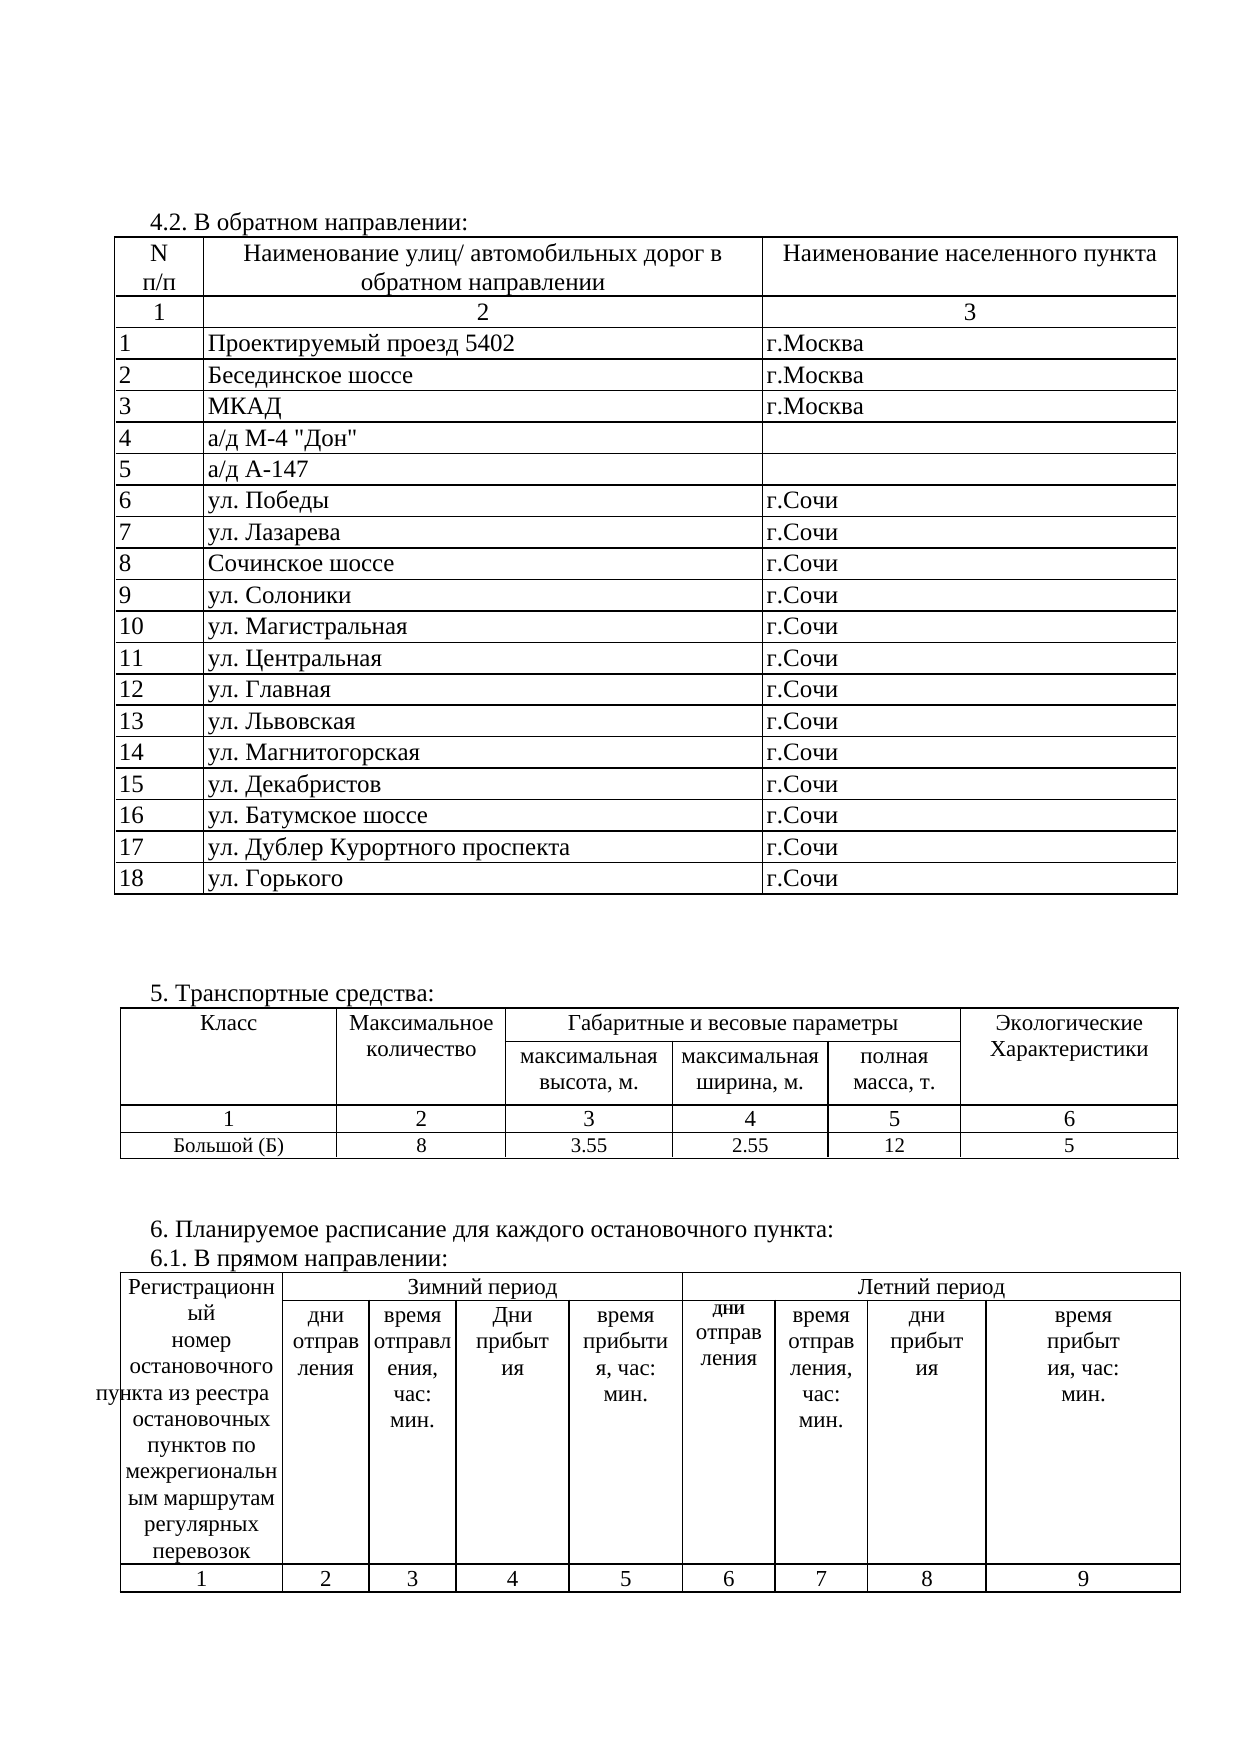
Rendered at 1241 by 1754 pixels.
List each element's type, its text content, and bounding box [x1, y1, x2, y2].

table_cell 1 [115, 296, 203, 327]
table_cell 15 [115, 768, 203, 799]
table_header Класс [121, 1009, 336, 1104]
table_cell г.Москва [763, 358, 1177, 390]
table_cell ул. Магнитогорская [204, 737, 762, 767]
table_cell 3 [115, 391, 203, 421]
table_cell 5 [829, 1106, 960, 1132]
table_cell 2 [204, 297, 762, 327]
table_cell максимальная высота, м. [506, 1042, 672, 1104]
table_cell 7 [115, 517, 203, 547]
table_cell время прибыт ия, час: мин. [987, 1301, 1180, 1563]
text 5. Транспортные средства: [150, 978, 1090, 1007]
table_cell 1 [121, 1565, 282, 1591]
table_cell 8 [868, 1565, 985, 1591]
table_cell 2 [337, 1106, 505, 1132]
table_cell 3 [506, 1106, 672, 1132]
table_cell 4 [457, 1565, 568, 1591]
table_cell 9 [987, 1565, 1180, 1591]
table_cell г.Сочи [763, 516, 1177, 547]
table_cell 10 [115, 611, 203, 641]
table_cell полная масса, т. [829, 1042, 960, 1104]
table_cell [763, 453, 1177, 484]
table_cell 4 [673, 1106, 827, 1132]
table_cell ул. Магистральная [204, 612, 762, 641]
table_cell время отправ ления, час: мин. [776, 1301, 867, 1563]
table_cell 8 [337, 1133, 505, 1157]
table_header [121, 1273, 282, 1563]
table_cell ул. Львовская [204, 706, 762, 736]
table_header Наименование населенного пункта [763, 238, 1177, 295]
text 6.1. В прямом направлении: [150, 1243, 1090, 1272]
table_cell 4 [115, 422, 203, 453]
table_cell 12 [829, 1133, 960, 1157]
table_cell ул. Батумское шоссе [204, 800, 762, 830]
table_cell 5 [961, 1133, 1177, 1157]
table_cell дни отправ ления [283, 1301, 368, 1563]
table_cell Бесединское шоссе [204, 360, 762, 390]
table_cell 3 [763, 295, 1177, 327]
table_cell а/д М-4 "Дон" [204, 423, 762, 453]
table_cell а/д А-147 [204, 454, 762, 484]
table_header Зимний период [283, 1273, 682, 1299]
table_cell МКАД [204, 391, 762, 421]
table_header Экологические Характеристики [961, 1009, 1177, 1104]
table_cell ул. Солоники [204, 580, 762, 610]
table_header Максимальное количество [337, 1009, 505, 1104]
table_cell г.Сочи [763, 736, 1177, 767]
table_cell 8 [115, 548, 203, 578]
table_cell 17 [115, 831, 203, 862]
table_cell 2 [115, 359, 203, 390]
table_cell 6 [961, 1106, 1177, 1132]
table_cell ул. Главная [204, 675, 762, 704]
table_cell г.Сочи [763, 830, 1177, 862]
table_cell г.Москва [763, 327, 1177, 358]
table_cell г.Сочи [763, 767, 1177, 799]
table_cell г.Сочи [763, 641, 1177, 673]
table_cell 9 [115, 580, 203, 610]
table_cell 6 [683, 1565, 774, 1591]
table_header Наименование улиц/ автомобильных дорог в обратном направлении [204, 238, 762, 295]
table_cell 2.55 [673, 1133, 827, 1157]
table_cell Дни прибыт ия [457, 1301, 568, 1563]
table_cell дни прибыт ия [868, 1301, 985, 1563]
table_cell 12 [115, 674, 203, 704]
table_cell 1 [121, 1106, 336, 1132]
table_cell время прибыти я, час: мин. [570, 1301, 682, 1563]
table_cell Сочинское шоссе [204, 549, 762, 578]
table_cell ул. Победы [204, 486, 762, 516]
table_cell г.Сочи [763, 610, 1177, 641]
table_cell 7 [776, 1565, 867, 1591]
table_cell 16 [115, 800, 203, 830]
table_cell ул. Лазарева [204, 517, 762, 547]
table_cell г.Сочи [763, 673, 1177, 704]
table_cell ул. Декабристов [204, 769, 762, 799]
table_cell 18 [115, 863, 203, 893]
table_cell 14 [115, 737, 203, 767]
table_cell 2 [283, 1565, 368, 1591]
table_cell 5 [570, 1565, 682, 1591]
table_cell 6 [115, 485, 203, 516]
table_cell г.Сочи [763, 547, 1177, 578]
table_cell ДНИ отправ ления [683, 1301, 774, 1563]
table_cell 11 [115, 643, 203, 673]
table_cell время отправл ения, час: мин. [370, 1301, 455, 1563]
table_cell Проектируемый проезд 5402 [204, 328, 762, 358]
table_header N п/п [115, 238, 203, 295]
table_cell 1 [115, 328, 203, 358]
table_cell ул. Дублер Курортного проспекта [204, 832, 762, 862]
table_cell г.Сочи [763, 704, 1177, 736]
table_cell г.Сочи [763, 799, 1177, 830]
table_cell 3.55 [506, 1133, 672, 1157]
table_cell 13 [115, 705, 203, 736]
table_cell ул. Центральная [204, 643, 762, 673]
text 6. Планируемое расписание для каждого остановочного пункта: [150, 1214, 1090, 1243]
table_header Габаритные и весовые параметры [506, 1009, 960, 1041]
table_cell г.Москва [763, 390, 1177, 421]
table_cell г.Сочи [763, 862, 1177, 893]
table_cell г.Сочи [763, 484, 1177, 516]
table_cell ул. Горького [204, 863, 762, 893]
text 4.2. В обратном направлении: [150, 207, 1090, 236]
table_cell Большой (Б) [121, 1133, 336, 1157]
table_cell 3 [370, 1565, 455, 1591]
table_cell г.Сочи [763, 579, 1177, 610]
table_cell максимальная ширина, м. [673, 1042, 827, 1104]
table_cell 5 [115, 454, 203, 484]
table_header Летний период [683, 1273, 1180, 1299]
table_cell [763, 421, 1177, 453]
